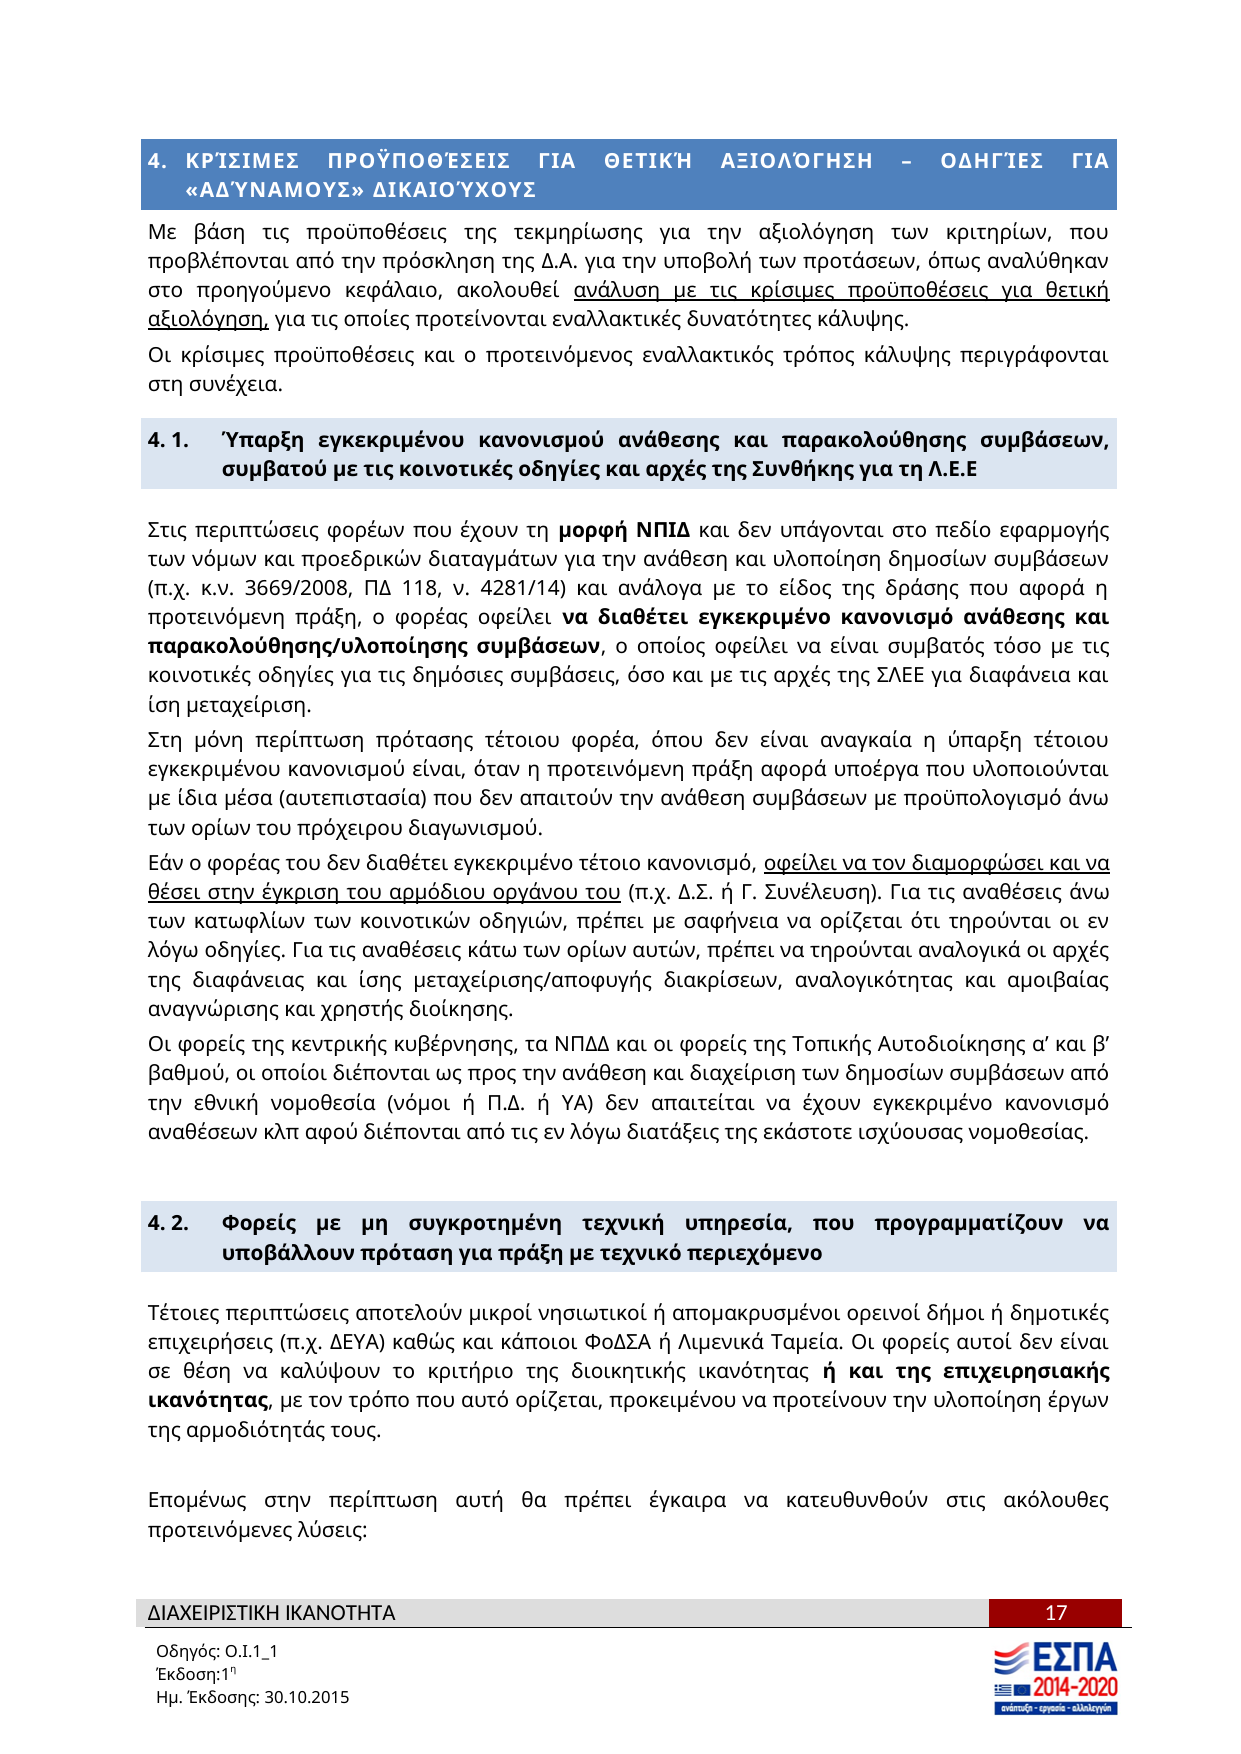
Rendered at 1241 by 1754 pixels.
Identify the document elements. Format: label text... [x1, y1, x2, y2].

text Οι φορείς της κεντρικής κυβέρνησης, τα ΝΠΔΔ και οι φορείς της Τοπικής Αυτοδιοίκησης α’ και β’ βαθμού, οι οποίοι διέπονται ως προς την ανάθεση και διαχείριση των δημοσίων συμβάσεων από την εθνική νομοθεσία (νόμοι ή Π.Δ. ή ΥΑ) δεν απαιτείται να έχουν εγκεκριμένο κανονισμό αναθέσεων κλπ αφού διέπονται από τις εν λόγω διατάξεις της εκάστοτε ισχύουσας νομοθεσίας. [148, 1028, 1110, 1145]
text Με βάση τις προϋποθέσεις της τεκμηρίωσης για την αξιολόγηση των κριτηρίων, που προβλέπονται από την πρόσκληση της Δ.Α. για την υποβολή των προτάσεων, όπως αναλύθηκαν στο προηγούμενο κεφάλαιο, ακολουθεί ανάλυση με τις κρίσιμες προϋποθέσεις για θετική αξιολόγηση, για τις οποίες προτείνονται εναλλακτικές δυνατότητες κάλυψης. [148, 216, 1110, 333]
subtitle Φορείς με μη συγκροτημένη τεχνική υπηρεσία, που προγραμματίζουν να υποβάλλουν πρόταση για πράξη με τεχνικό περιεχόμενο [148, 1208, 1110, 1266]
text Επομένως στην περίπτωση αυτή θα πρέπει έγκαιρα να κατευθυνθούν στις ακόλουθες προτεινόμενες λύσεις: [148, 1485, 1110, 1543]
text Στη μόνη περίπτωση πρότασης τέτοιου φορέα, όπου δεν είναι αναγκαία η ύπαρξη τέτοιου εγκεκριμένου κανονισμού είναι, όταν η προτεινόμενη πράξη αφορά υποέργα που υλοποιούνται με ίδια μέσα (αυτεπιστασία) που δεν απαιτούν την ανάθεση συμβάσεων με προϋπολογισμό άνω των ορίων του πρόχειρου διαγωνισμού. [148, 724, 1110, 841]
subtitle Κρίσιμες προϋποθέσεις για θετική αξιολόγηση – Οδηγίες για «αδύναμους» δικαιούχους [148, 145, 1110, 203]
subtitle Ύπαρξη εγκεκριμένου κανονισμού ανάθεσης και παρακολούθησης συμβάσεων, συμβατού με τις κοινοτικές οδηγίες και αρχές της Συνθήκης για τη Λ.Ε.Ε [148, 424, 1110, 483]
text Στις περιπτώσεις φορέων που έχουν τη μορφή ΝΠΙΔ και δεν υπάγονται στο πεδίο εφαρμογής των νόμων και προεδρικών διαταγμάτων για την ανάθεση και υλοποίηση δημοσίων συμβάσεων (π.χ. κ.ν. 3669/2008, ΠΔ 118, ν. 4281/14) και ανάλογα με το είδος της δράσης που αφορά η προτεινόμενη πράξη, ο φορέας οφείλει να διαθέτει εγκεκριμένο κανονισμό ανάθεσης και παρακολούθησης/υλοποίησης συμβάσεων, ο οποίος οφείλει να είναι συμβατός τόσο με τις κοινοτικές οδηγίες για τις δημόσιες συμβάσεις, όσο και με τις αρχές της ΣΛΕΕ για διαφάνεια και ίση μεταχείριση. [148, 514, 1110, 718]
text Εάν ο φορέας του δεν διαθέτει εγκεκριμένο τέτοιο κανονισμό, οφείλει να τον διαμορφώσει και να θέσει στην έγκριση του αρμόδιου οργάνου του (π.χ. Δ.Σ. ή Γ. Συνέλευση). Για τις αναθέσεις άνω των κατωφλίων των κοινοτικών οδηγιών, πρέπει με σαφήνεια να ορίζεται ότι τηρούνται οι εν λόγω οδηγίες. Για τις αναθέσεις κάτω των ορίων αυτών, πρέπει να τηρούνται αναλογικά οι αρχές της διαφάνειας και ίσης μεταχείρισης/αποφυγής διακρίσεων, αναλογικότητας και αμοιβαίας αναγνώρισης και χρηστής διοίκησης. [148, 847, 1110, 1022]
picture [991, 1640, 1121, 1717]
text Τέτοιες περιπτώσεις αποτελούν μικροί νησιωτικοί ή απομακρυσμένοι ορεινοί δήμοι ή δημοτικές επιχειρήσεις (π.χ. ΔΕΥΑ) καθώς και κάποιοι ΦοΔΣΑ ή Λιμενικά Ταμεία. Οι φορείς αυτοί δεν είναι σε θέση να καλύψουν το κριτήριο της διοικητικής ικανότητας ή και της επιχειρησιακής ικανότητας, με τον τρόπο που αυτό ορίζεται, προκειμένου να προτείνουν την υλοποίηση έργων της αρμοδιότητάς τους. [148, 1297, 1110, 1443]
text Οι κρίσιμες προϋποθέσεις και ο προτεινόμενος εναλλακτικός τρόπος κάλυψης περιγράφονται στη συνέχεια. [148, 339, 1110, 397]
